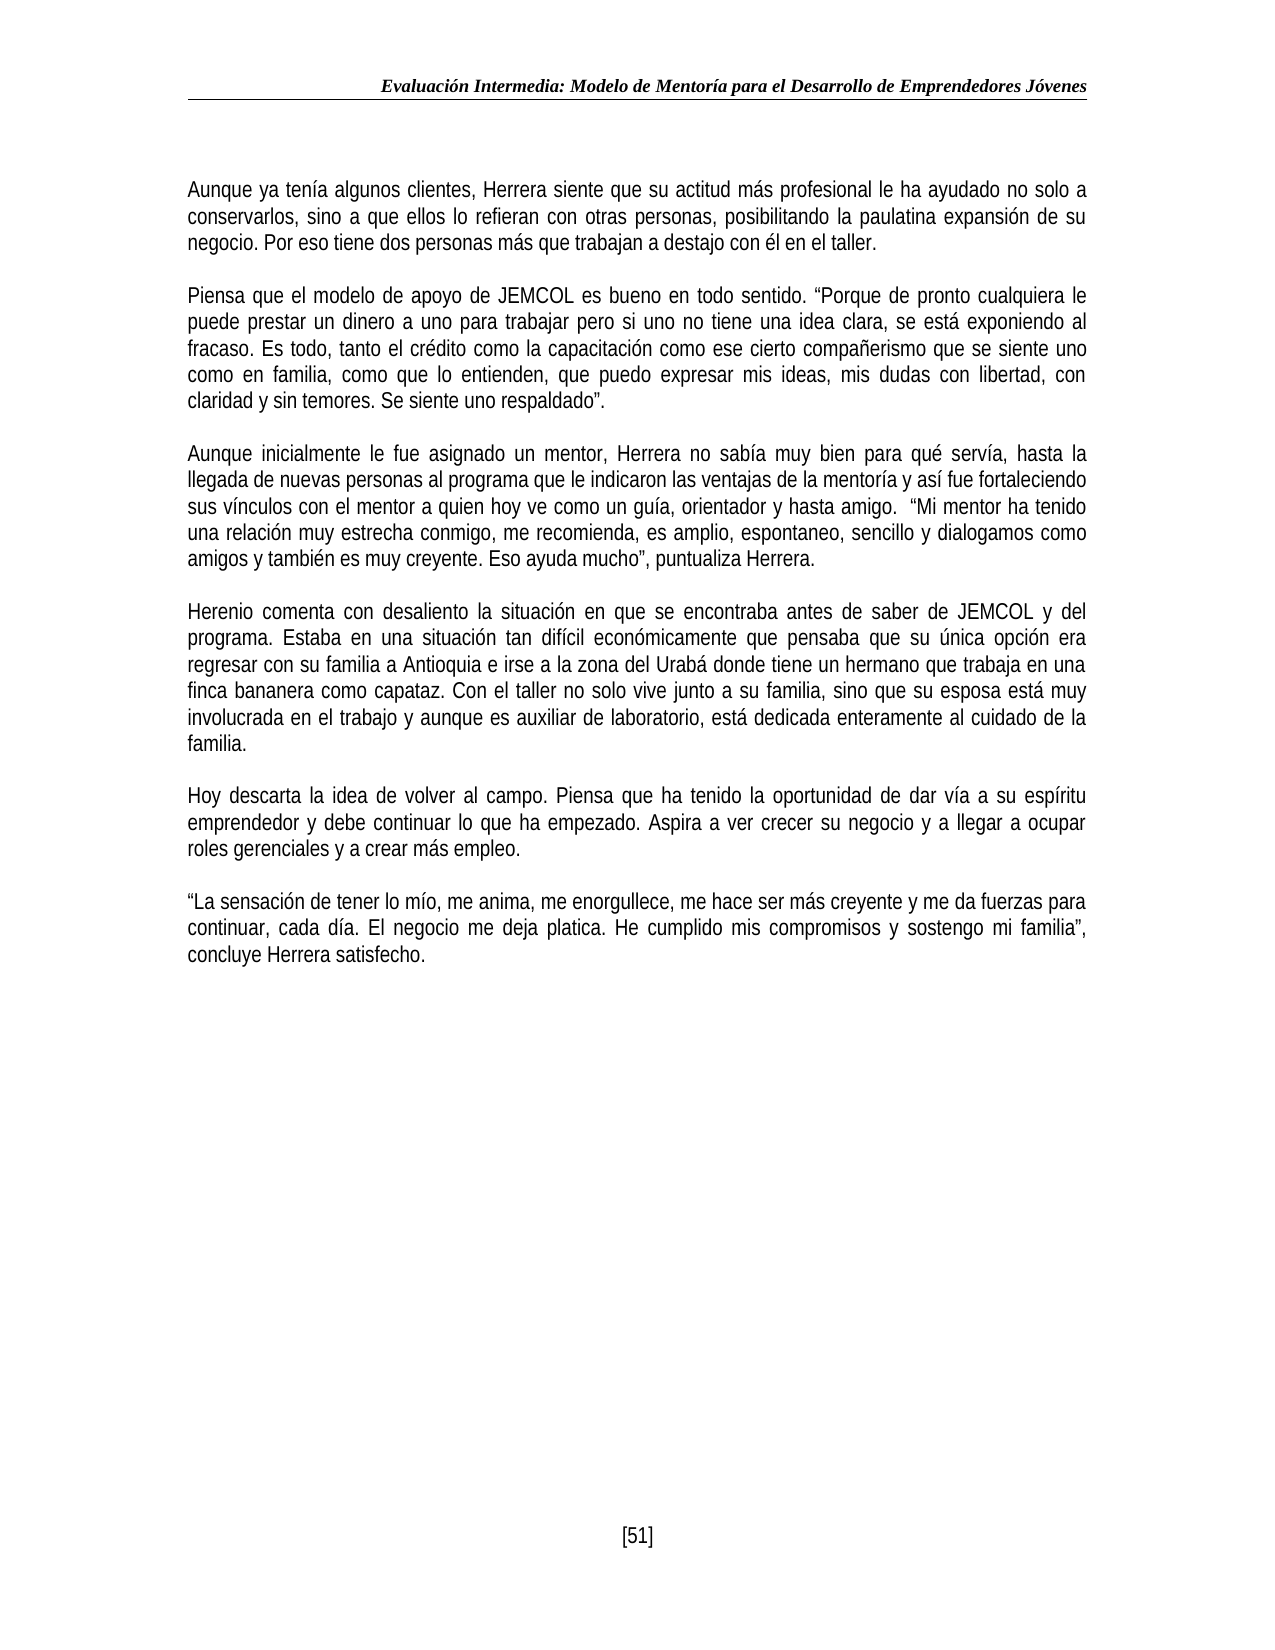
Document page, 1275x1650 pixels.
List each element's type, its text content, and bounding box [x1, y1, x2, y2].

text Piensa que el modelo de apoyo de JEMCOL es bueno en todo sentido. “Porque de pronto cualquiera le puede prestar un dinero a uno para trabajar pero si uno no tiene una idea clara, se está exponiendo al fracaso. Es todo, tanto el crédito como la capacitación como ese cierto compañerismo que se siente uno como en familia, como que lo entienden, que puedo expresar mis ideas, mis dudas con libertad, con claridad y sin temores. Se siente uno respaldado”. [187, 282, 1087, 413]
text Herenio comenta con desaliento la situación en que se encontraba antes de saber de JEMCOL y del programa. Estaba en una situación tan difícil económicamente que pensaba que su única opción era regresar con su familia a Antioquia e irse a la zona del Urabá donde tiene un hermano que trabaja en una finca bananera como capataz. Con el taller no solo vive junto a su familia, sino que su esposa está muy involucrada en el trabajo y aunque es auxiliar de laboratorio, está dedicada enteramente al cuidado de la familia. [187, 598, 1087, 756]
text Aunque ya tenía algunos clientes, Herrera siente que su actitud más profesional le ha ayudado no solo a conservarlos, sino a que ellos lo refieran con otras personas, posibilitando la paulatina expansión de su negocio. Por eso tiene dos personas más que trabajan a destajo con él en el taller. [187, 176, 1087, 255]
text “La sensación de tener lo mío, me anima, me enorgullece, me hace ser más creyente y me da fuerzas para continuar, cada día. El negocio me deja platica. He cumplido mis compromisos y sostengo mi familia”, concluye Herrera satisfecho. [187, 888, 1087, 967]
text Hoy descarta la idea de volver al campo. Piensa que ha tenido la oportunidad de dar vía a su espíritu emprendedor y debe continuar lo que ha empezado. Aspira a ver crecer su negocio y a llegar a ocupar roles gerenciales y a crear más empleo. [187, 782, 1087, 862]
text Aunque inicialmente le fue asignado un mentor, Herrera no sabía muy bien para qué servía, hasta la llegada de nuevas personas al programa que le indicaron las ventajas de la mentoría y así fue fortaleciendo sus vínculos con el mentor a quien hoy ve como un guía, orientador y hasta amigo. “Mi mentor ha tenido una relación muy estrecha conmigo, me recomienda, es amplio, espontaneo, sencillo y dialogamos como amigos y también es muy creyente. Eso ayuda mucho”, puntualiza Herrera. [187, 440, 1087, 572]
